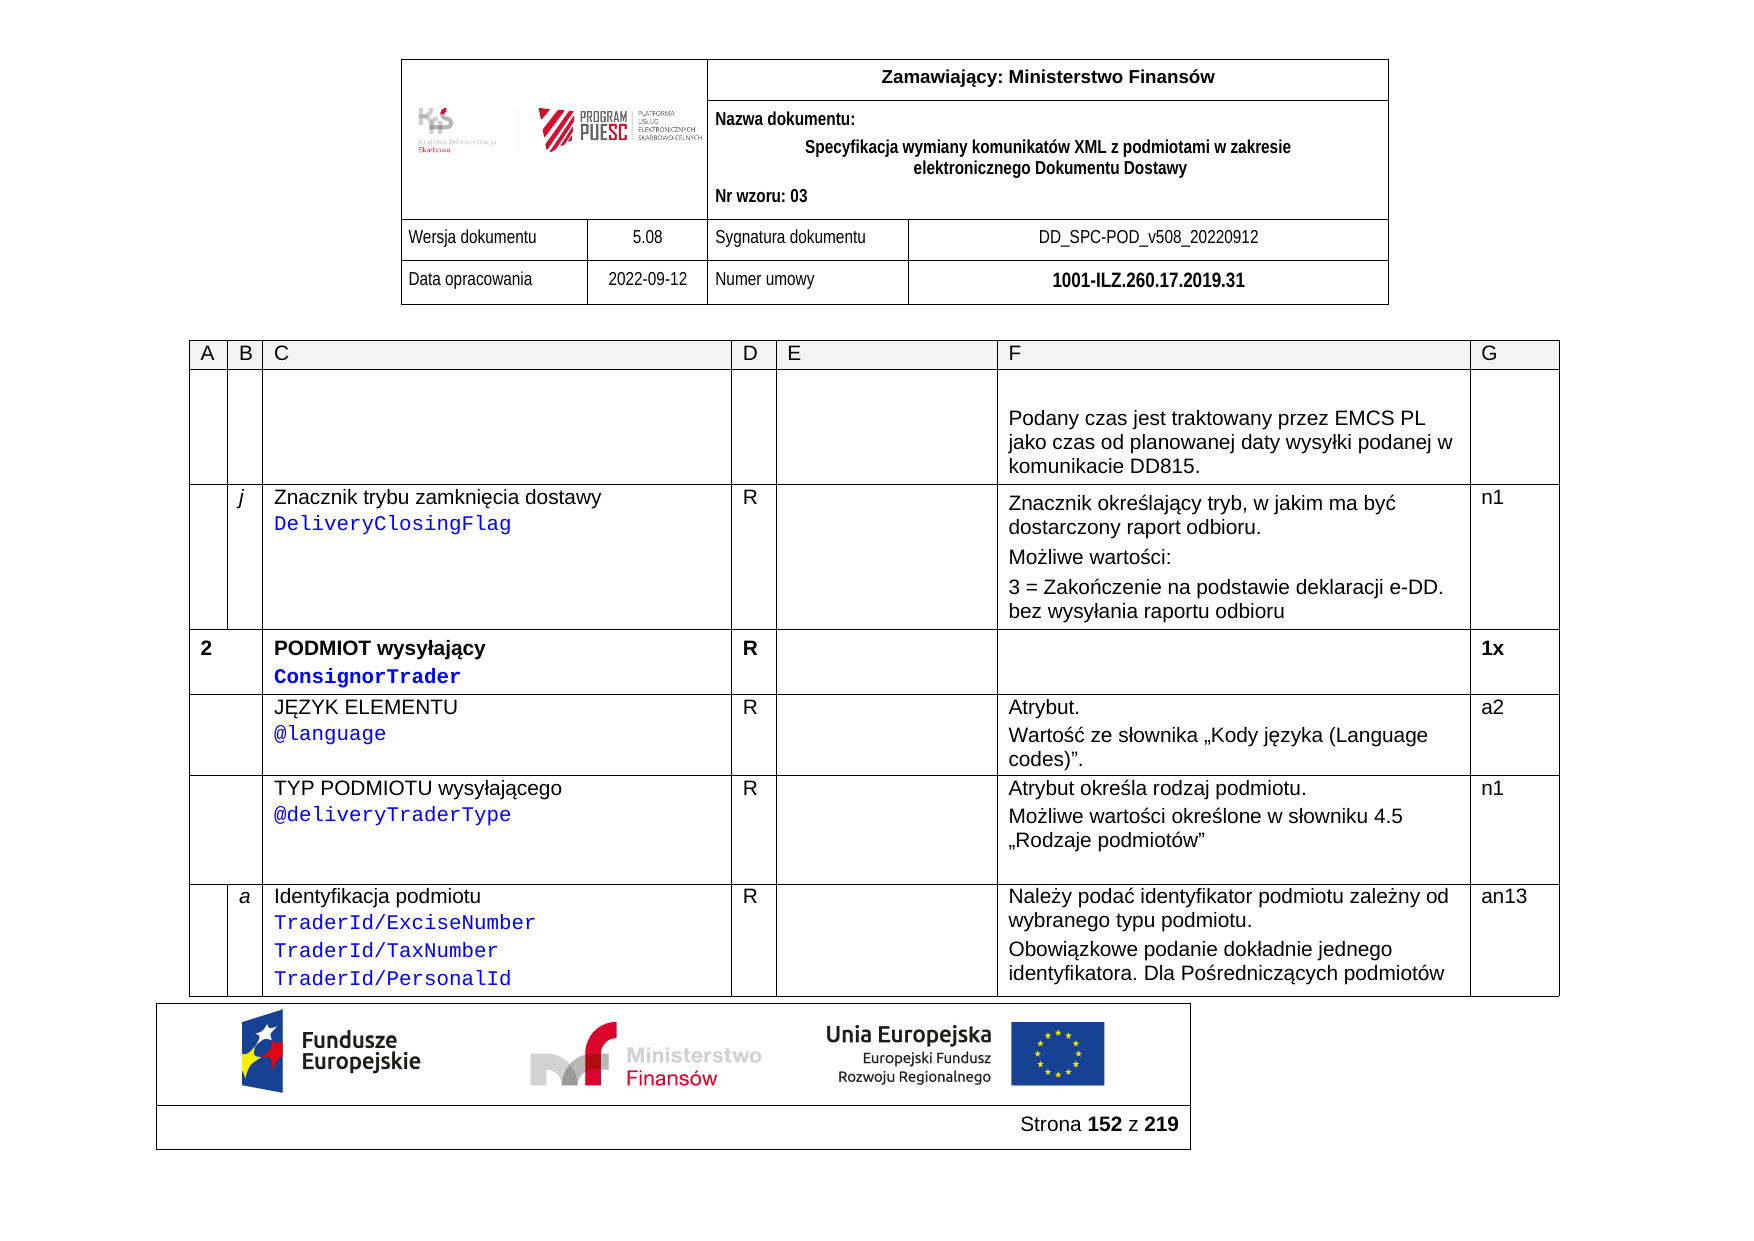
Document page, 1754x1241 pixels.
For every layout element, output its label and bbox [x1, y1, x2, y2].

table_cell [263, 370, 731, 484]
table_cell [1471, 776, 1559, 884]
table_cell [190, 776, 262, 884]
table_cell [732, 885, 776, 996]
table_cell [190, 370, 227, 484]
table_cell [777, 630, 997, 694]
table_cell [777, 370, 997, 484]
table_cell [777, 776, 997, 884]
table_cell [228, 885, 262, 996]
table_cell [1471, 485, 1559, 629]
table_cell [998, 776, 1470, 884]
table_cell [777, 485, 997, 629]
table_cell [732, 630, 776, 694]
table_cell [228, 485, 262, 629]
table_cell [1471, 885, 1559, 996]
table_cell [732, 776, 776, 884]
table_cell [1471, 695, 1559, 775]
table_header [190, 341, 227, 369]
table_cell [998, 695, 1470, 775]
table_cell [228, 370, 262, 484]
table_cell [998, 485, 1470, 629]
picture [408, 97, 702, 163]
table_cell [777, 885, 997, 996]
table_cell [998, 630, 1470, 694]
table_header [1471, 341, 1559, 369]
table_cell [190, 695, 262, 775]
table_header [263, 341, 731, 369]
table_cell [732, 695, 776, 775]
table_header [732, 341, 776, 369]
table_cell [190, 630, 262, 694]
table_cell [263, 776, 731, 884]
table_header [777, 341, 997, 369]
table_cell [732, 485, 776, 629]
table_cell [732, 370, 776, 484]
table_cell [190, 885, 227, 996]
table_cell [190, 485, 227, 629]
picture [242, 1009, 1105, 1093]
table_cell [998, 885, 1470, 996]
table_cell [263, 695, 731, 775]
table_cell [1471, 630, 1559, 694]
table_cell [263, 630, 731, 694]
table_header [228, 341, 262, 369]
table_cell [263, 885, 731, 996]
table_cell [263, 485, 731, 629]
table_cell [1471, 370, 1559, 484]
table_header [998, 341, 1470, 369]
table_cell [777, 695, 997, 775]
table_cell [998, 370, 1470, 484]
